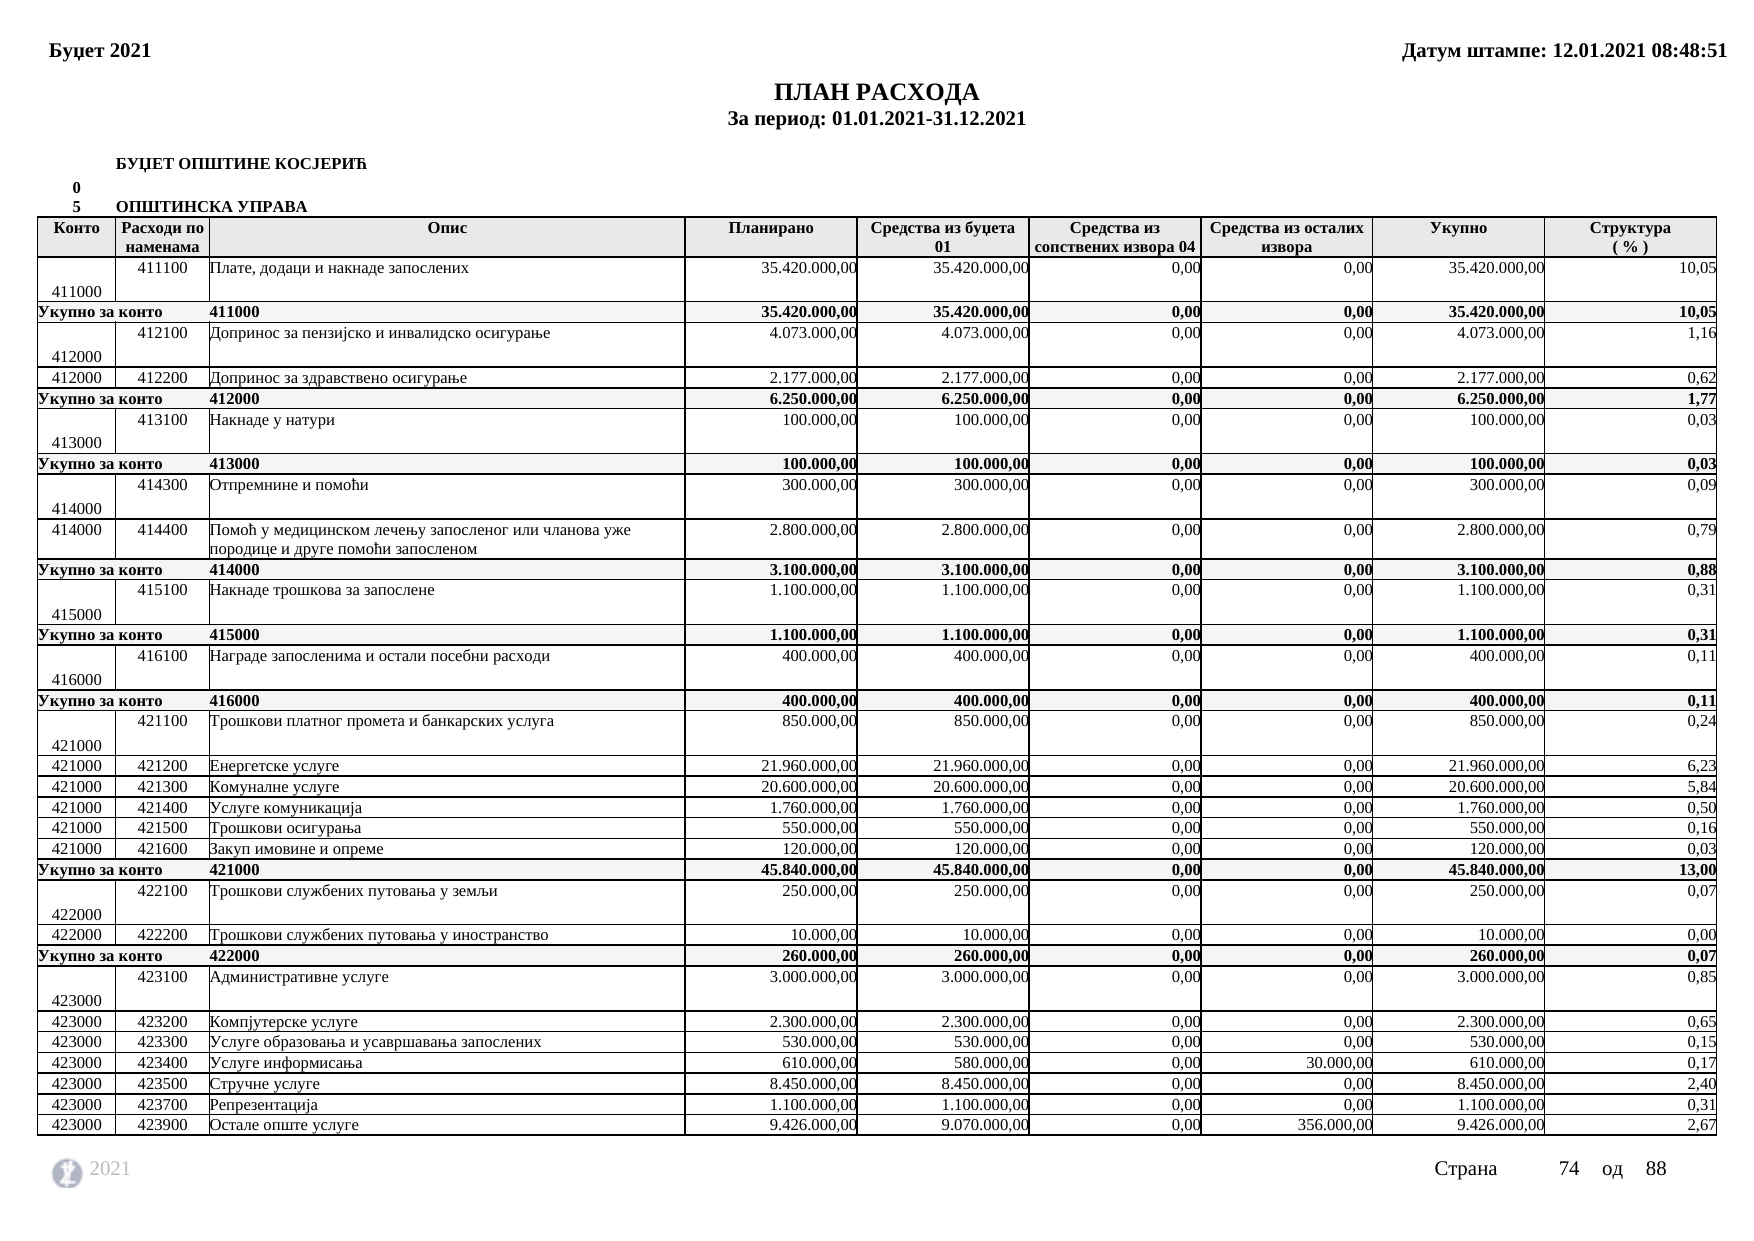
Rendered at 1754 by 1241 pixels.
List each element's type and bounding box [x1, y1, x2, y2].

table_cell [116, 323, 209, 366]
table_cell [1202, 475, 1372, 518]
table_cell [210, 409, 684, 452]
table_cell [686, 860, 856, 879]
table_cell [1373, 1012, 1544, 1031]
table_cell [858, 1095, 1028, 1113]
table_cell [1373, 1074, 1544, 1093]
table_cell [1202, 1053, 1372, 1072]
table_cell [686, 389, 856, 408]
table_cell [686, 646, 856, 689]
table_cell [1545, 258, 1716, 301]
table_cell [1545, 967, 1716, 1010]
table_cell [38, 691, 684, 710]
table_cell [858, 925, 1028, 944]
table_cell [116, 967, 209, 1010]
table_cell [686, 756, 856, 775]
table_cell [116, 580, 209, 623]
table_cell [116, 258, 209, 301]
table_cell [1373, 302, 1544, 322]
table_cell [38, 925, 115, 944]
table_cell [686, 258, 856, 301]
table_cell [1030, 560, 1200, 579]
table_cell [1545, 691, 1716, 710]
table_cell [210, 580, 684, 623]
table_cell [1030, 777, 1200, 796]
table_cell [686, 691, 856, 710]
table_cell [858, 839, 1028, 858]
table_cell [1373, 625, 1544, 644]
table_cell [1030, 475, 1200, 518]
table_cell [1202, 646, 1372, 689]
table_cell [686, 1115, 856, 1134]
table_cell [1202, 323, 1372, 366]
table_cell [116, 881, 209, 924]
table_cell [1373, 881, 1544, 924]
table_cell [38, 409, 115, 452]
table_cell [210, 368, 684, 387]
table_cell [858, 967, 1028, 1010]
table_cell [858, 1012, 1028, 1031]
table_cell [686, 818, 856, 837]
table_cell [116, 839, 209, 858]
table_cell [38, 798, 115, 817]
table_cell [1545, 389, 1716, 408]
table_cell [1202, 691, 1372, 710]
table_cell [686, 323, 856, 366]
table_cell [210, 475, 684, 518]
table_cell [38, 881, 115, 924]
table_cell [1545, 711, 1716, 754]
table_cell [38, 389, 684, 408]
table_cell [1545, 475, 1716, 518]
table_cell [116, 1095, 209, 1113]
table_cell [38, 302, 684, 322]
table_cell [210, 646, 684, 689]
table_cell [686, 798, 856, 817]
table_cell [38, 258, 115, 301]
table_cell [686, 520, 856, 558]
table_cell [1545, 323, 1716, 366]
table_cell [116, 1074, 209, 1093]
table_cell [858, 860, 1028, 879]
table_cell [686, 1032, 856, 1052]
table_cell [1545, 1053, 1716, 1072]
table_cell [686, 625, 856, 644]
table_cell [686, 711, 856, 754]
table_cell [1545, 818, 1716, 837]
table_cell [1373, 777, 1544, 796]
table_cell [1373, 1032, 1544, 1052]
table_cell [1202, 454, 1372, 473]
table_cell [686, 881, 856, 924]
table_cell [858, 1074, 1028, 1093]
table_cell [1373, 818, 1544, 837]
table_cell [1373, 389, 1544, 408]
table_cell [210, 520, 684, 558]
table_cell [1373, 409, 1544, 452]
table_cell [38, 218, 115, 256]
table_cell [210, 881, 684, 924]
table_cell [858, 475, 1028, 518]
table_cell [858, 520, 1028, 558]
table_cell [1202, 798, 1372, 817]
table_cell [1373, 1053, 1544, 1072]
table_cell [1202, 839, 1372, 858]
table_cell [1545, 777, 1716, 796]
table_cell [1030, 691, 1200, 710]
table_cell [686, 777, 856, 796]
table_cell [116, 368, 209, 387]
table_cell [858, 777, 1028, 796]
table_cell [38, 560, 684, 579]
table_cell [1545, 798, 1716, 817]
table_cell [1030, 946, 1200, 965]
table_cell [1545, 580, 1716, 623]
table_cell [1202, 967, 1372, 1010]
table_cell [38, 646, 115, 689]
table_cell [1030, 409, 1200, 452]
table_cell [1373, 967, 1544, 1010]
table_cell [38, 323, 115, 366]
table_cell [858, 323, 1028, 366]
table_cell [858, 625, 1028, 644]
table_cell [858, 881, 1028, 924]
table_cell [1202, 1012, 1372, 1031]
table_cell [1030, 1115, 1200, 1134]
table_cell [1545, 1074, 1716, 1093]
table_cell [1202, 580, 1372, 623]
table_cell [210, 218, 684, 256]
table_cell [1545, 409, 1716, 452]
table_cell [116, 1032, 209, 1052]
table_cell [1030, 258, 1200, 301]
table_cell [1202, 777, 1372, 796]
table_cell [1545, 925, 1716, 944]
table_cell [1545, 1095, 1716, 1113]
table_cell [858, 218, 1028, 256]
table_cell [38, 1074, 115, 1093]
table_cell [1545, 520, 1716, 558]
picture [48, 1155, 87, 1188]
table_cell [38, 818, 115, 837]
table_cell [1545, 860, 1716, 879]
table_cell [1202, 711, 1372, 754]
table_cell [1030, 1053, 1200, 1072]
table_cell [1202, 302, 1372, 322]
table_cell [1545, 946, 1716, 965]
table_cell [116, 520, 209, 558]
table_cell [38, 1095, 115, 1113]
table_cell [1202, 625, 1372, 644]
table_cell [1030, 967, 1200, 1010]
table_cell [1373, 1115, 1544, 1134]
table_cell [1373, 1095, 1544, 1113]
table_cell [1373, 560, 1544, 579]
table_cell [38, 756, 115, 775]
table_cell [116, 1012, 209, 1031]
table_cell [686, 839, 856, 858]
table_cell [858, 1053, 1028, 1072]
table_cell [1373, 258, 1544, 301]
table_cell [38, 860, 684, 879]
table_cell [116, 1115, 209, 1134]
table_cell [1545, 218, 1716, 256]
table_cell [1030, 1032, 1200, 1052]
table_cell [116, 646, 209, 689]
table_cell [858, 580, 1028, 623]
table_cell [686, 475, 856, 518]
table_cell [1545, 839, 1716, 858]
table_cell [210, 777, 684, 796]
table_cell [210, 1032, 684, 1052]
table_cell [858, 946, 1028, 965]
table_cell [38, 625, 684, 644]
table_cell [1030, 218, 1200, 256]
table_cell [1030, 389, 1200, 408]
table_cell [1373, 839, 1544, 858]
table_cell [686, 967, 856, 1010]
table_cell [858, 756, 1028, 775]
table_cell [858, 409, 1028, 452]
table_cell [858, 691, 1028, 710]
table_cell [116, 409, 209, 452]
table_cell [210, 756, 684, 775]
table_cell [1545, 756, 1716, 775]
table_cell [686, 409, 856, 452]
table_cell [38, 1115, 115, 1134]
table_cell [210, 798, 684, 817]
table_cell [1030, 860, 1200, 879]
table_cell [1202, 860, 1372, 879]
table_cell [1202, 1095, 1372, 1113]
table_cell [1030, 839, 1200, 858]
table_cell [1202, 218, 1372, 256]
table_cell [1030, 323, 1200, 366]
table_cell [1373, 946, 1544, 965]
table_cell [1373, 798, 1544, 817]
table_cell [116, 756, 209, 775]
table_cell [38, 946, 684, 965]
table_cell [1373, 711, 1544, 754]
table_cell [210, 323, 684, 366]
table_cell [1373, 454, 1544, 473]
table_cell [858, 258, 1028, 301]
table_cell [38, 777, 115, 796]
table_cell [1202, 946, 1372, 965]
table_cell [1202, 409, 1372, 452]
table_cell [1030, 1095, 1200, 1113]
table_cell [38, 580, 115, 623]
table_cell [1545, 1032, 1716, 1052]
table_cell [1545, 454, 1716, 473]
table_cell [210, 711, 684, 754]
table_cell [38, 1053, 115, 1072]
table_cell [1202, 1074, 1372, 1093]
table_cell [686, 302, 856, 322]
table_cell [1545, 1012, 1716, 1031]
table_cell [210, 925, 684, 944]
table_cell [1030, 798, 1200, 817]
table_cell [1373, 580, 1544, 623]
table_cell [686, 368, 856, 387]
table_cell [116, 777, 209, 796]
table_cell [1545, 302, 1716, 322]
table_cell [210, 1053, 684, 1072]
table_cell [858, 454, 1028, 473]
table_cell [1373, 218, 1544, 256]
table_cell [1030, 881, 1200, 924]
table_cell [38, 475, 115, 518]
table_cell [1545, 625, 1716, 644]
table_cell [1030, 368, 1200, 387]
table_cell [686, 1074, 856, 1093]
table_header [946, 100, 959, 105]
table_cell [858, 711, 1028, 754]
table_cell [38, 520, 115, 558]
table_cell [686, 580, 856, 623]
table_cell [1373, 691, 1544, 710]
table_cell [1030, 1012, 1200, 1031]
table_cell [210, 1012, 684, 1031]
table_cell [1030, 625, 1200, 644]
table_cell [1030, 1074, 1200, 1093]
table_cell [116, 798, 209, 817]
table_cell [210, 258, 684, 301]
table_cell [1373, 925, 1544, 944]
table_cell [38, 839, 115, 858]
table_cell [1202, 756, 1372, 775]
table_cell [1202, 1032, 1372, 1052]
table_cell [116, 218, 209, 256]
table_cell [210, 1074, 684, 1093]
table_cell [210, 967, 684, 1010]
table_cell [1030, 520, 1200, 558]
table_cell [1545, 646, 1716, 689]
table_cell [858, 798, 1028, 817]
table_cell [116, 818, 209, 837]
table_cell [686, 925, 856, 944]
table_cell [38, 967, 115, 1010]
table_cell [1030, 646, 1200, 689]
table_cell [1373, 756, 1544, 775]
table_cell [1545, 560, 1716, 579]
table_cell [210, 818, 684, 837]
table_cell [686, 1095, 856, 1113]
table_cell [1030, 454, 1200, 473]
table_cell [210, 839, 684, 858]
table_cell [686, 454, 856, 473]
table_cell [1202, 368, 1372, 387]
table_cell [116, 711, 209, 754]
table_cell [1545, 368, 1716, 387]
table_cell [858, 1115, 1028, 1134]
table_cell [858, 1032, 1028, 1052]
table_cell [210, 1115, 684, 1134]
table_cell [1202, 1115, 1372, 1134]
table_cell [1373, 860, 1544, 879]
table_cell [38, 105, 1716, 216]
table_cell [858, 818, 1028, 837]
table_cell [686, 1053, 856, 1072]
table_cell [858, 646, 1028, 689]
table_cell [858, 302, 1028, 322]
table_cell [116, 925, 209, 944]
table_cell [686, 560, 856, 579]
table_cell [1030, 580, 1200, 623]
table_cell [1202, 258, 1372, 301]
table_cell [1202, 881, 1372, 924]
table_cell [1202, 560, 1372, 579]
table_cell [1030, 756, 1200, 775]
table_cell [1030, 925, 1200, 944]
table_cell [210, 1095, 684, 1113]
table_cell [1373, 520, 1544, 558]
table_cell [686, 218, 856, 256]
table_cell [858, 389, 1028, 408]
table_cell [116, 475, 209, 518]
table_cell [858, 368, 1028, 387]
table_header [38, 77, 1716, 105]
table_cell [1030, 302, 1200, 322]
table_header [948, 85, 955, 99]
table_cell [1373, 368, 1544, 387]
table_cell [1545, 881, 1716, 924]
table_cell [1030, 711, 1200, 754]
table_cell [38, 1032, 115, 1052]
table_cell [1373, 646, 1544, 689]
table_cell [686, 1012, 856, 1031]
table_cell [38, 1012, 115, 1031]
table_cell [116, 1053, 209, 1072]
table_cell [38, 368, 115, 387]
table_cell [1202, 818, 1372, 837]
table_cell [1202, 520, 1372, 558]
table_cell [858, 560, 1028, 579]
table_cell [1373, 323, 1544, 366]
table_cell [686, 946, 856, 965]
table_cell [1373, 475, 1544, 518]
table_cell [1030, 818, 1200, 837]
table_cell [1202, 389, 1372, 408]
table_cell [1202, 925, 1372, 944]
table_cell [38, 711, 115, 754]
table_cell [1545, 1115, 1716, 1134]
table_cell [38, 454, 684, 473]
